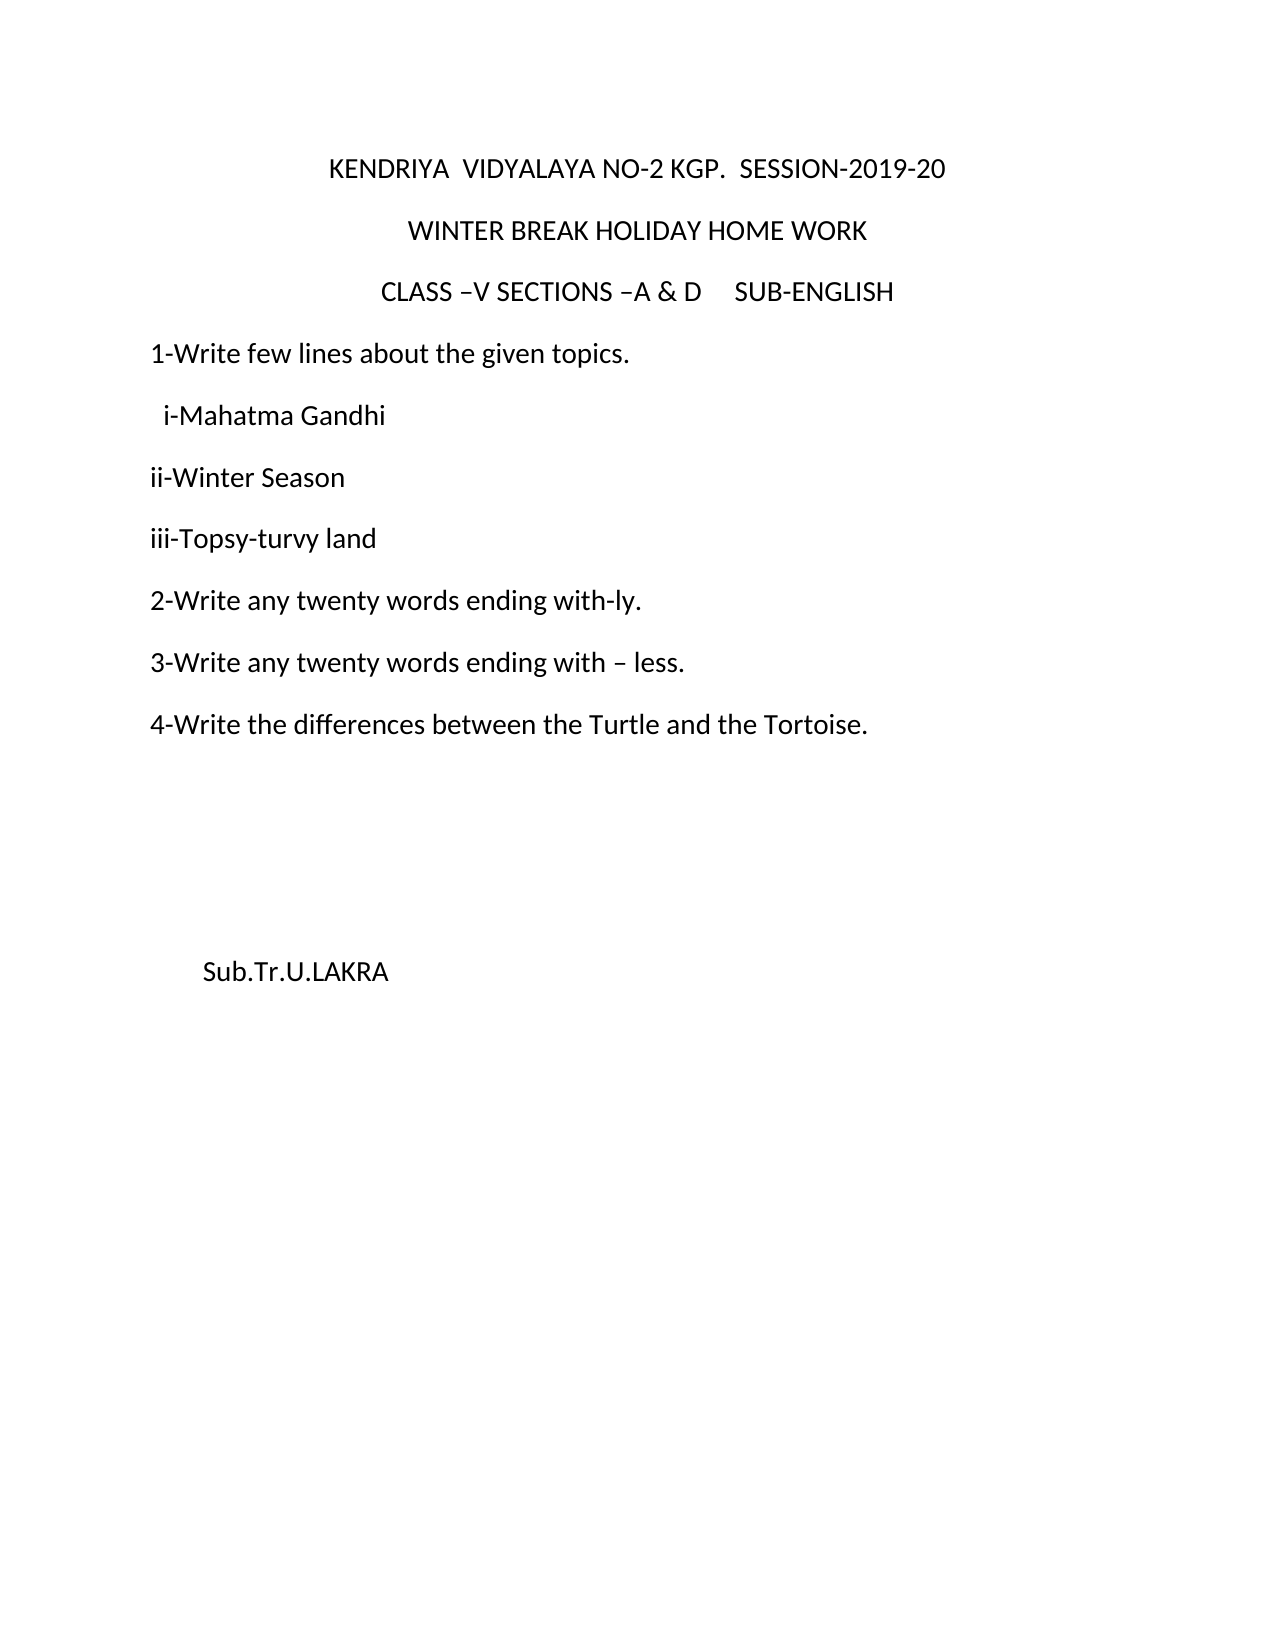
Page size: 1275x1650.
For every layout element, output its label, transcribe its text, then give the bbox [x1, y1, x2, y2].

text iii-Topsy-turvy land [150, 521, 1125, 556]
text 3-Write any twenty words ending with – less. [150, 644, 1125, 680]
text i-Mahatma Gandhi [150, 397, 1125, 433]
text 2-Write any twenty words ending with-ly. [150, 582, 1125, 618]
text CLASS –V SECTIONS –A & D SUB-ENGLISH [150, 273, 1125, 309]
text 1-Write few lines about the given topics. [150, 335, 1125, 371]
text WINTER BREAK HOLIDAY HOME WORK [150, 212, 1125, 247]
text 4-Write the differences between the Turtle and the Tortoise. [150, 706, 1125, 742]
text ii-Winter Season [150, 459, 1125, 494]
text KENDRIYA VIDYALAYA NO-2 KGP. SESSION-2019-20 [150, 150, 1125, 186]
text Sub.Tr.U.LAKRA [150, 953, 1125, 989]
